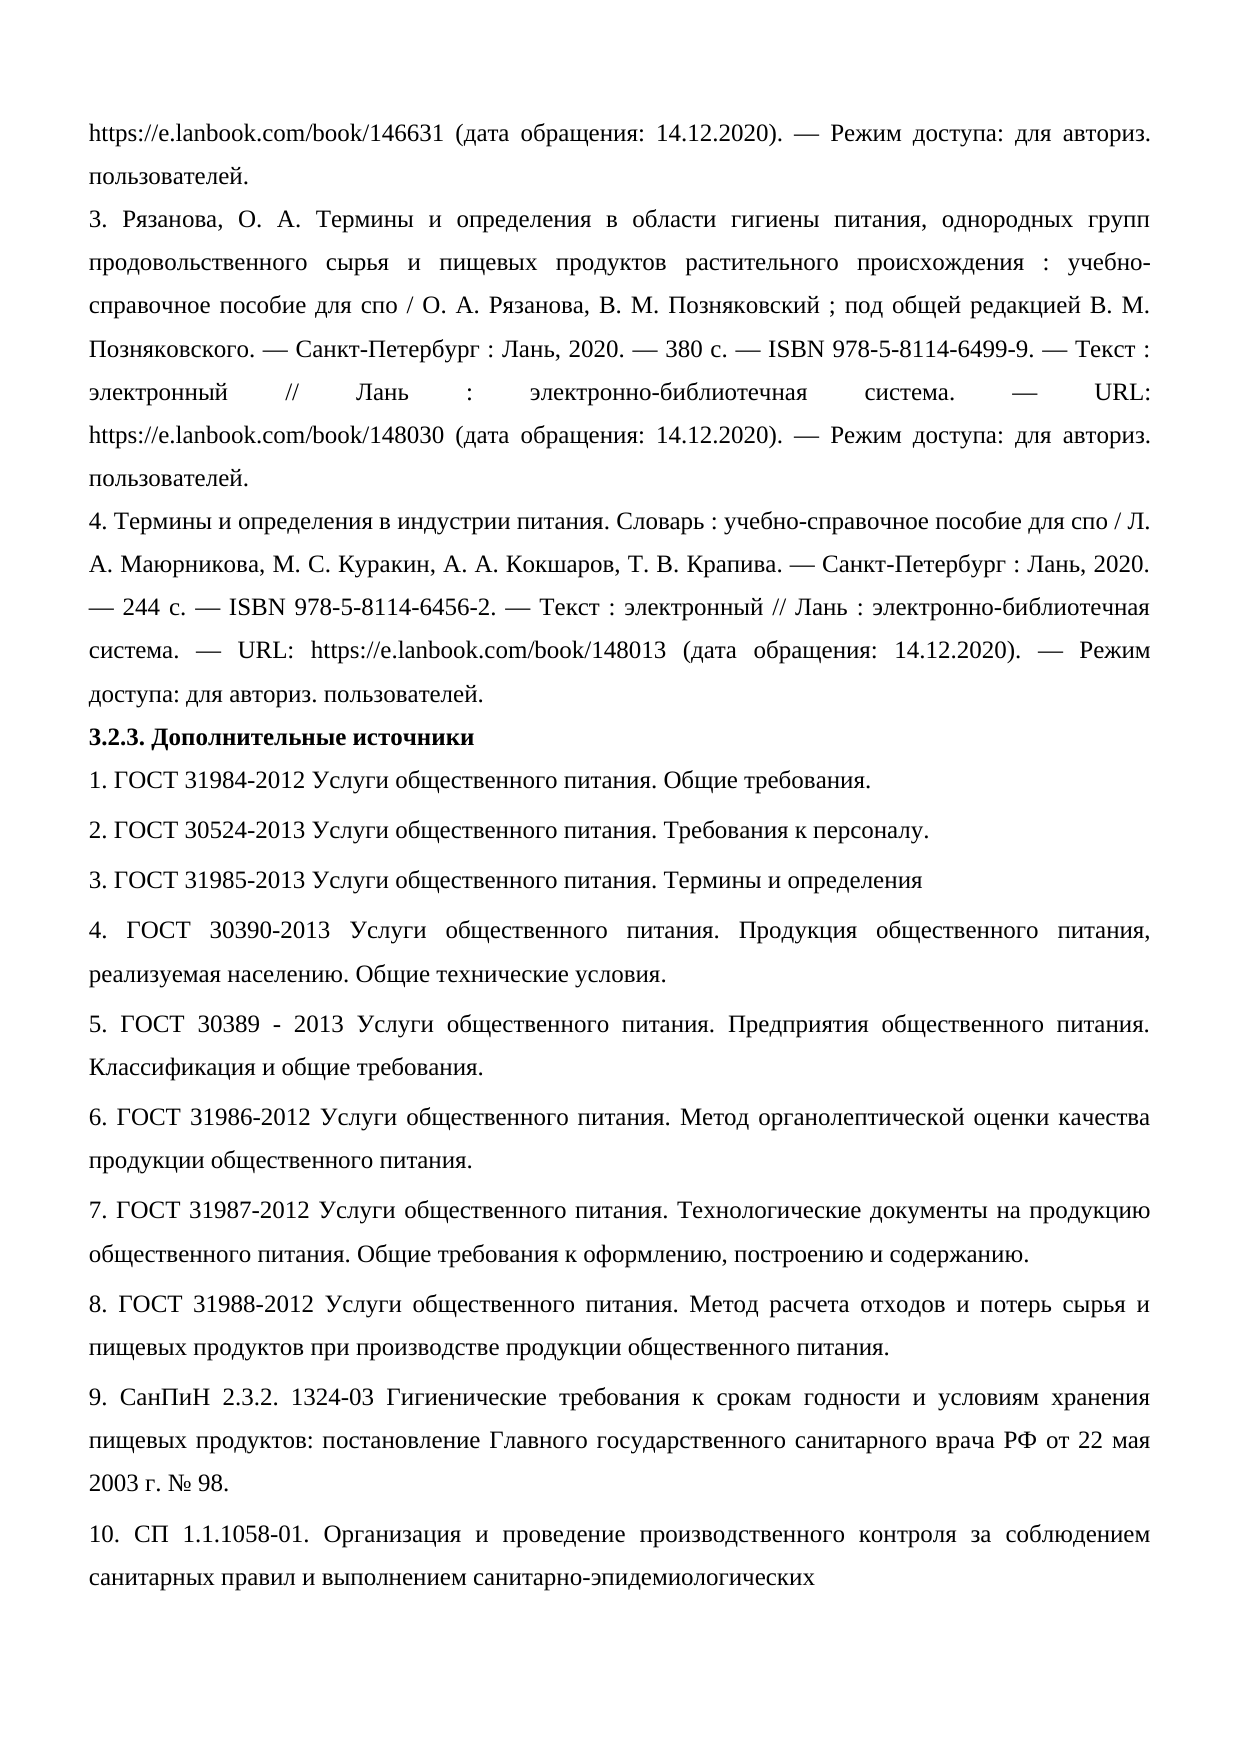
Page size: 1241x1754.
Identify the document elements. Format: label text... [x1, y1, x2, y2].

text 7. ГОСТ 31987-2012 Услуги общественного питания. Технологические документы на продукцию общественного питания. Общие требования к оформлению, построению и содержанию. [89, 1196, 1152, 1267]
text 3.2.3. Дополнительные источники [89, 722, 1152, 751]
text 10. СП 1.1.1058-01. Организация и проведение производственного контроля за соблюдением санитарных правил и выполнением санитарно-эпидемиологических [89, 1519, 1152, 1591]
text 4. ГОСТ 30390-2013 Услуги общественного питания. Продукция общественного питания, реализуемая населению. Общие технические условия. [89, 916, 1152, 987]
text 9. СанПиН 2.3.2. 1324-03 Гигиенические требования к срокам годности и условиям хранения пищевых продуктов: постановление Главного государственного санитарного врача РФ от 22 мая 2003 г. № 98. [89, 1382, 1152, 1497]
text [89, 118, 1152, 190]
text 4. Термины и определения в индустрии питания. Словарь : учебно-справочное пособие для спо / Л. А. Маюрникова, М. С. Куракин, А. А. Кокшаров, Т. В. Крапива. — Санкт-Петербург : Лань, 2020. — 244 с. — ISBN 978-5-8114-6456-2. — Текст : электронный // Лань : электронно-библиотечная система. — URL: https://e.lanbook.com/book/148013 (дата обращения: 14.12.2020). — Режим доступа: для авториз. пользователей. [89, 506, 1152, 707]
text 2. ГОСТ 30524-2013 Услуги общественного питания. Требования к персоналу. [89, 815, 1152, 844]
text 3. Рязанова, О. А. Термины и определения в области гигиены питания, однородных групп продовольственного сырья и пищевых продуктов растительного происхождения : учебно-справочное пособие для спо / О. А. Рязанова, В. М. Позняковский ; под общей редакцией В. М. Позняковского. — Санкт-Петербург : Лань, 2020. — 380 с. — ISBN 978-5-8114-6499-9. — Текст : электронный // Лань : электронно-библиотечная система. — URL: https://e.lanbook.com/book/148030 (дата обращения: 14.12.2020). — Режим доступа: для авториз. пользователей. [89, 204, 1152, 492]
text 3. ГОСТ 31985-2013 Услуги общественного питания. Термины и определения [89, 865, 1152, 894]
text 1. ГОСТ 31984-2012 Услуги общественного питания. Общие требования. [89, 765, 1152, 794]
text 6. ГОСТ 31986-2012 Услуги общественного питания. Метод органолептической оценки качества продукции общественного питания. [89, 1102, 1152, 1174]
text 5. ГОСТ 30389 - 2013 Услуги общественного питания. Предприятия общественного питания. Классификация и общие требования. [89, 1009, 1152, 1081]
text 8. ГОСТ 31988-2012 Услуги общественного питания. Метод расчета отходов и потерь сырья и пищевых продуктов при производстве продукции общественного питания. [89, 1289, 1152, 1361]
